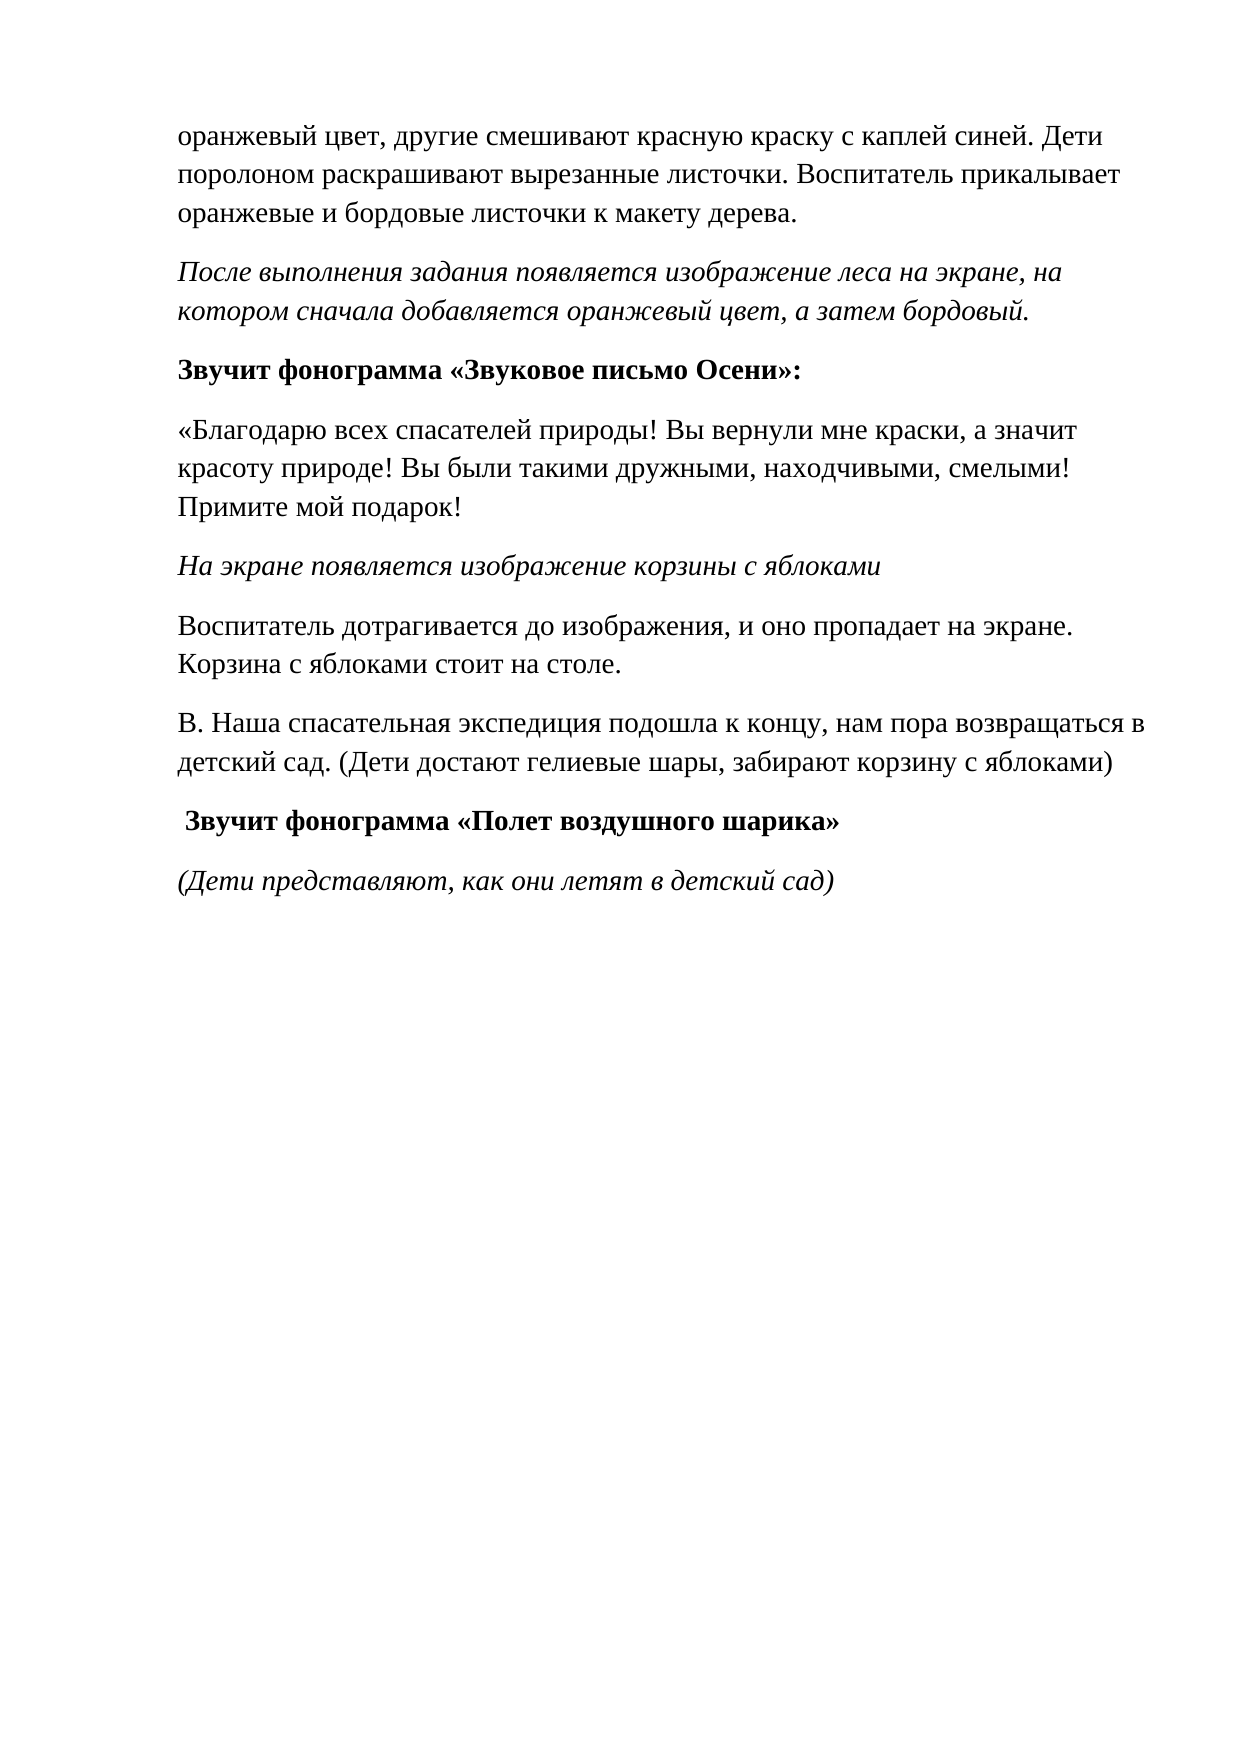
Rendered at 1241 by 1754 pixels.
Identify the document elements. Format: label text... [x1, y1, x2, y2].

text После выполнения задания появляется изображение леса на экране, на котором сначала добавляется оранжевый цвет, а затем бордовый. [177, 254, 1152, 327]
text В. Наша спасательная экспедиция подошла к концу, нам пора возвращаться в детский сад. (Дети достают гелиевые шары, забирают корзину с яблоками) [177, 706, 1152, 778]
text «Благодарю всех спасателей природы! Вы вернули мне краски, а значит красоту природе! Вы были такими дружными, находчивыми, смелыми! Примите мой подарок! [177, 412, 1152, 522]
text (Дети представляют, как они летят в детский сад) [177, 863, 1152, 896]
text Звучит фонограмма «Звуковое письмо Осени»: [177, 352, 1152, 386]
text Воспитатель дотрагивается до изображения, и оно пропадает на экране. Корзина с яблоками стоит на столе. [177, 608, 1152, 680]
text На экране появляется изображение корзины с яблоками [177, 548, 1152, 582]
text Звучит фонограмма «Полет воздушного шарика» [177, 803, 1152, 837]
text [177, 118, 1152, 229]
